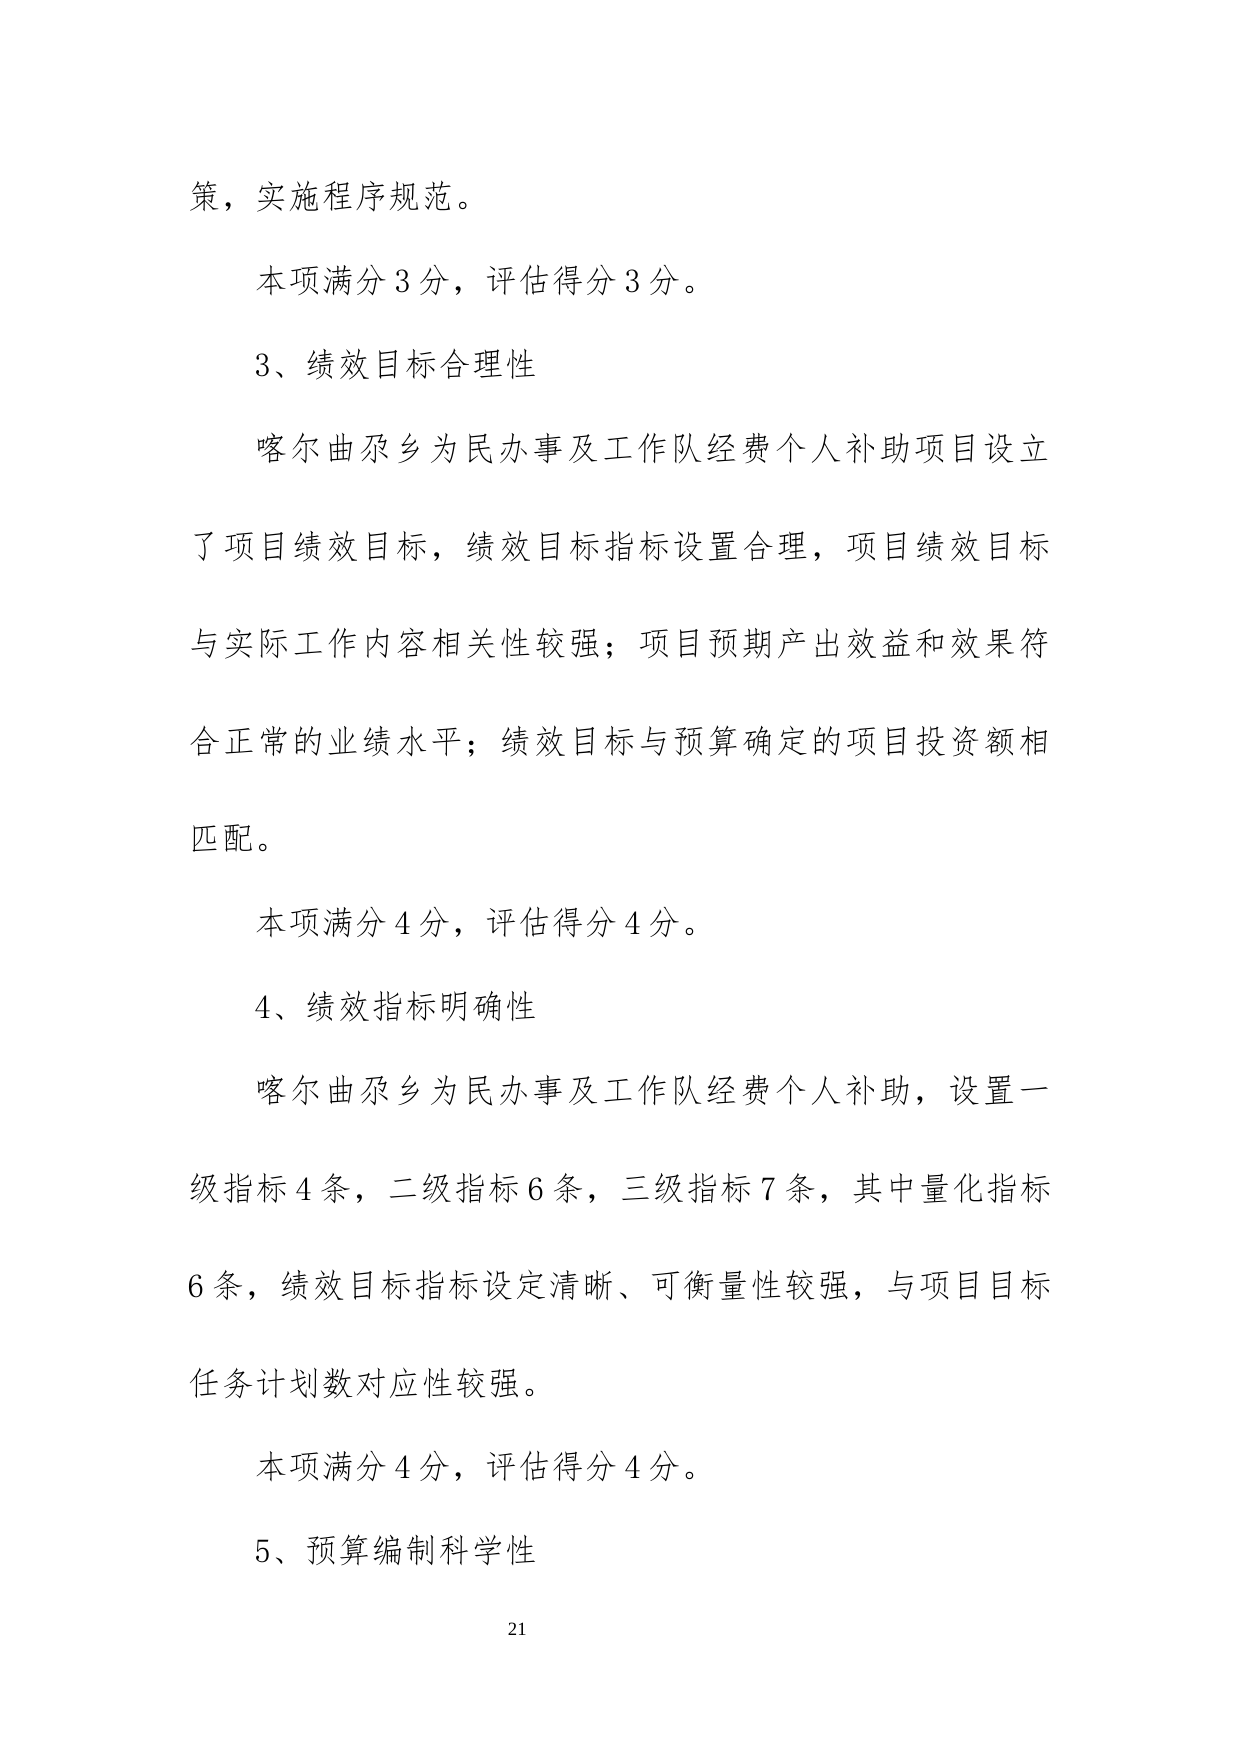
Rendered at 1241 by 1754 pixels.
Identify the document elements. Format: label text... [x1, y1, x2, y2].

text 本项满分4分，评估得分4分。 [187, 888, 1053, 953]
text 喀尔曲尕乡为民办事及工作队经费个人补助项目设立了项目绩效目标，绩效目标指标设置合理，项目绩效目标与实际工作内容相关性较强；项目预期产出效益和效果符合正常的业绩水平；绩效目标与预算确定的项目投资额相匹配。 [187, 414, 1053, 869]
text 本项满分3分，评估得分3分。 [187, 246, 1053, 311]
text 5、预算编制科学性 [187, 1516, 1053, 1581]
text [187, 162, 1053, 227]
text 喀尔曲尕乡为民办事及工作队经费个人补助，设置一级指标4条，二级指标6条，三级指标7条，其中量化指标6条，绩效目标指标设定清晰、可衡量性较强，与项目目标任务计划数对应性较强。 [187, 1056, 1053, 1413]
text 4、绩效指标明确性 [187, 972, 1053, 1037]
text 本项满分4分，评估得分4分。 [187, 1432, 1053, 1497]
text 3、绩效目标合理性 [187, 330, 1053, 395]
